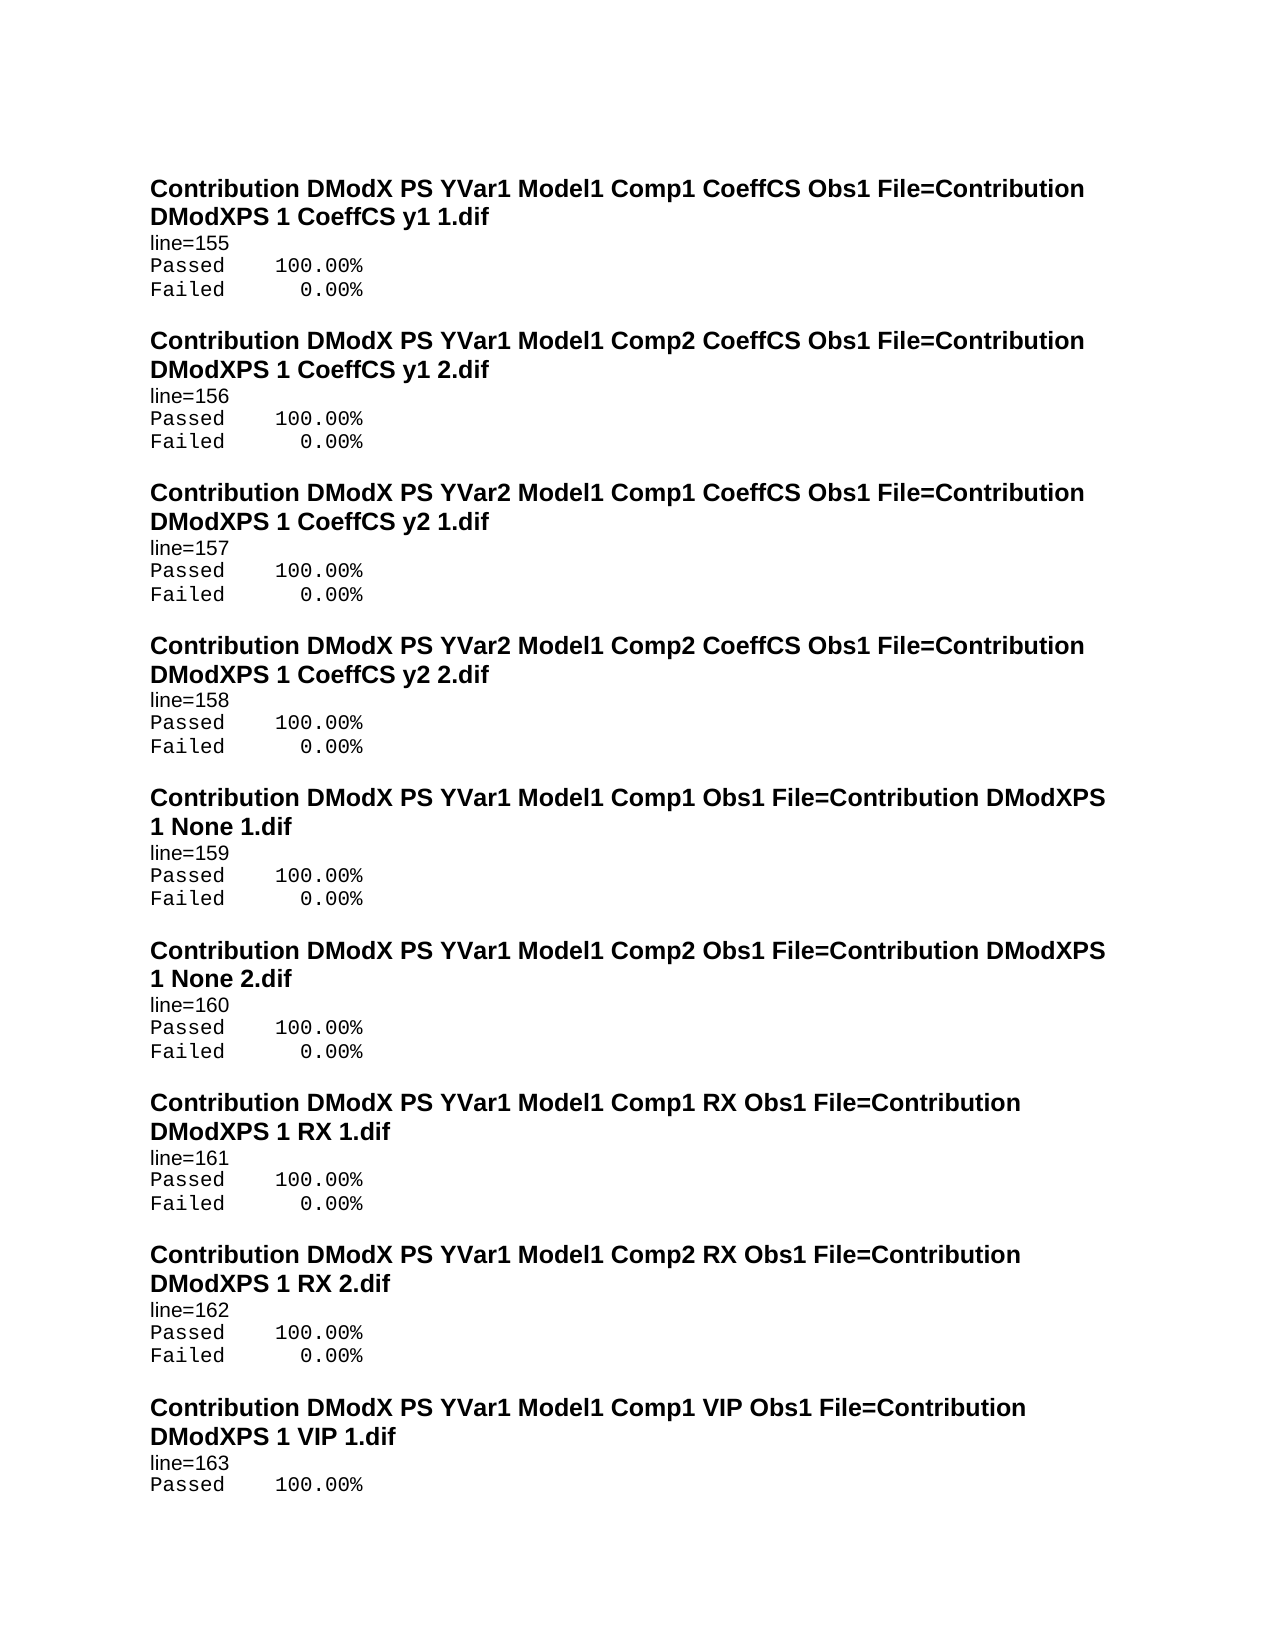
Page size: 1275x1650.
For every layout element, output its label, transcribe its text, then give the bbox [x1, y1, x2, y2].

text line=160 [150, 993, 1125, 1017]
text line=159 [150, 841, 1125, 865]
text Contribution DModX PS YVar1 Model1 Comp1 Obs1 File=Contribution DModXPS 1 None 1.dif [150, 783, 1125, 841]
text Failed 0.00% [150, 583, 1125, 607]
text Failed 0.00% [150, 279, 1125, 302]
text Failed 0.00% [150, 1346, 1125, 1369]
text Contribution DModX PS YVar1 Model1 Comp1 VIP Obs1 File=Contribution DModXPS 1 VIP 1.dif [150, 1393, 1125, 1450]
text Passed 100.00% [150, 1474, 1125, 1498]
text Contribution DModX PS YVar1 Model1 Comp2 Obs1 File=Contribution DModXPS 1 None 2.dif [150, 936, 1125, 993]
text line=161 [150, 1146, 1125, 1169]
text Contribution DModX PS YVar1 Model1 Comp1 CoeffCS Obs1 File=Contribution DModXPS 1 CoeffCS y1 1.dif [150, 174, 1125, 231]
text Contribution DModX PS YVar2 Model1 Comp2 CoeffCS Obs1 File=Contribution DModXPS 1 CoeffCS y2 2.dif [150, 631, 1125, 688]
text Contribution DModX PS YVar1 Model1 Comp2 RX Obs1 File=Contribution DModXPS 1 RX 2.dif [150, 1240, 1125, 1298]
text line=162 [150, 1298, 1125, 1322]
text line=163 [150, 1450, 1125, 1474]
text Contribution DModX PS YVar1 Model1 Comp1 RX Obs1 File=Contribution DModXPS 1 RX 1.dif [150, 1088, 1125, 1146]
text Failed 0.00% [150, 1041, 1125, 1064]
text line=156 [150, 383, 1125, 407]
text Passed 100.00% [150, 560, 1125, 583]
text line=155 [150, 231, 1125, 255]
text Failed 0.00% [150, 1193, 1125, 1217]
text Passed 100.00% [150, 1169, 1125, 1193]
text Failed 0.00% [150, 888, 1125, 912]
text line=158 [150, 688, 1125, 712]
text Failed 0.00% [150, 431, 1125, 455]
text Failed 0.00% [150, 736, 1125, 759]
text Passed 100.00% [150, 865, 1125, 888]
text Contribution DModX PS YVar1 Model1 Comp2 CoeffCS Obs1 File=Contribution DModXPS 1 CoeffCS y1 2.dif [150, 326, 1125, 383]
text Passed 100.00% [150, 1322, 1125, 1346]
text Passed 100.00% [150, 1017, 1125, 1041]
text line=157 [150, 536, 1125, 560]
text Passed 100.00% [150, 255, 1125, 279]
text Passed 100.00% [150, 712, 1125, 736]
text Contribution DModX PS YVar2 Model1 Comp1 CoeffCS Obs1 File=Contribution DModXPS 1 CoeffCS y2 1.dif [150, 478, 1125, 536]
text Passed 100.00% [150, 407, 1125, 431]
